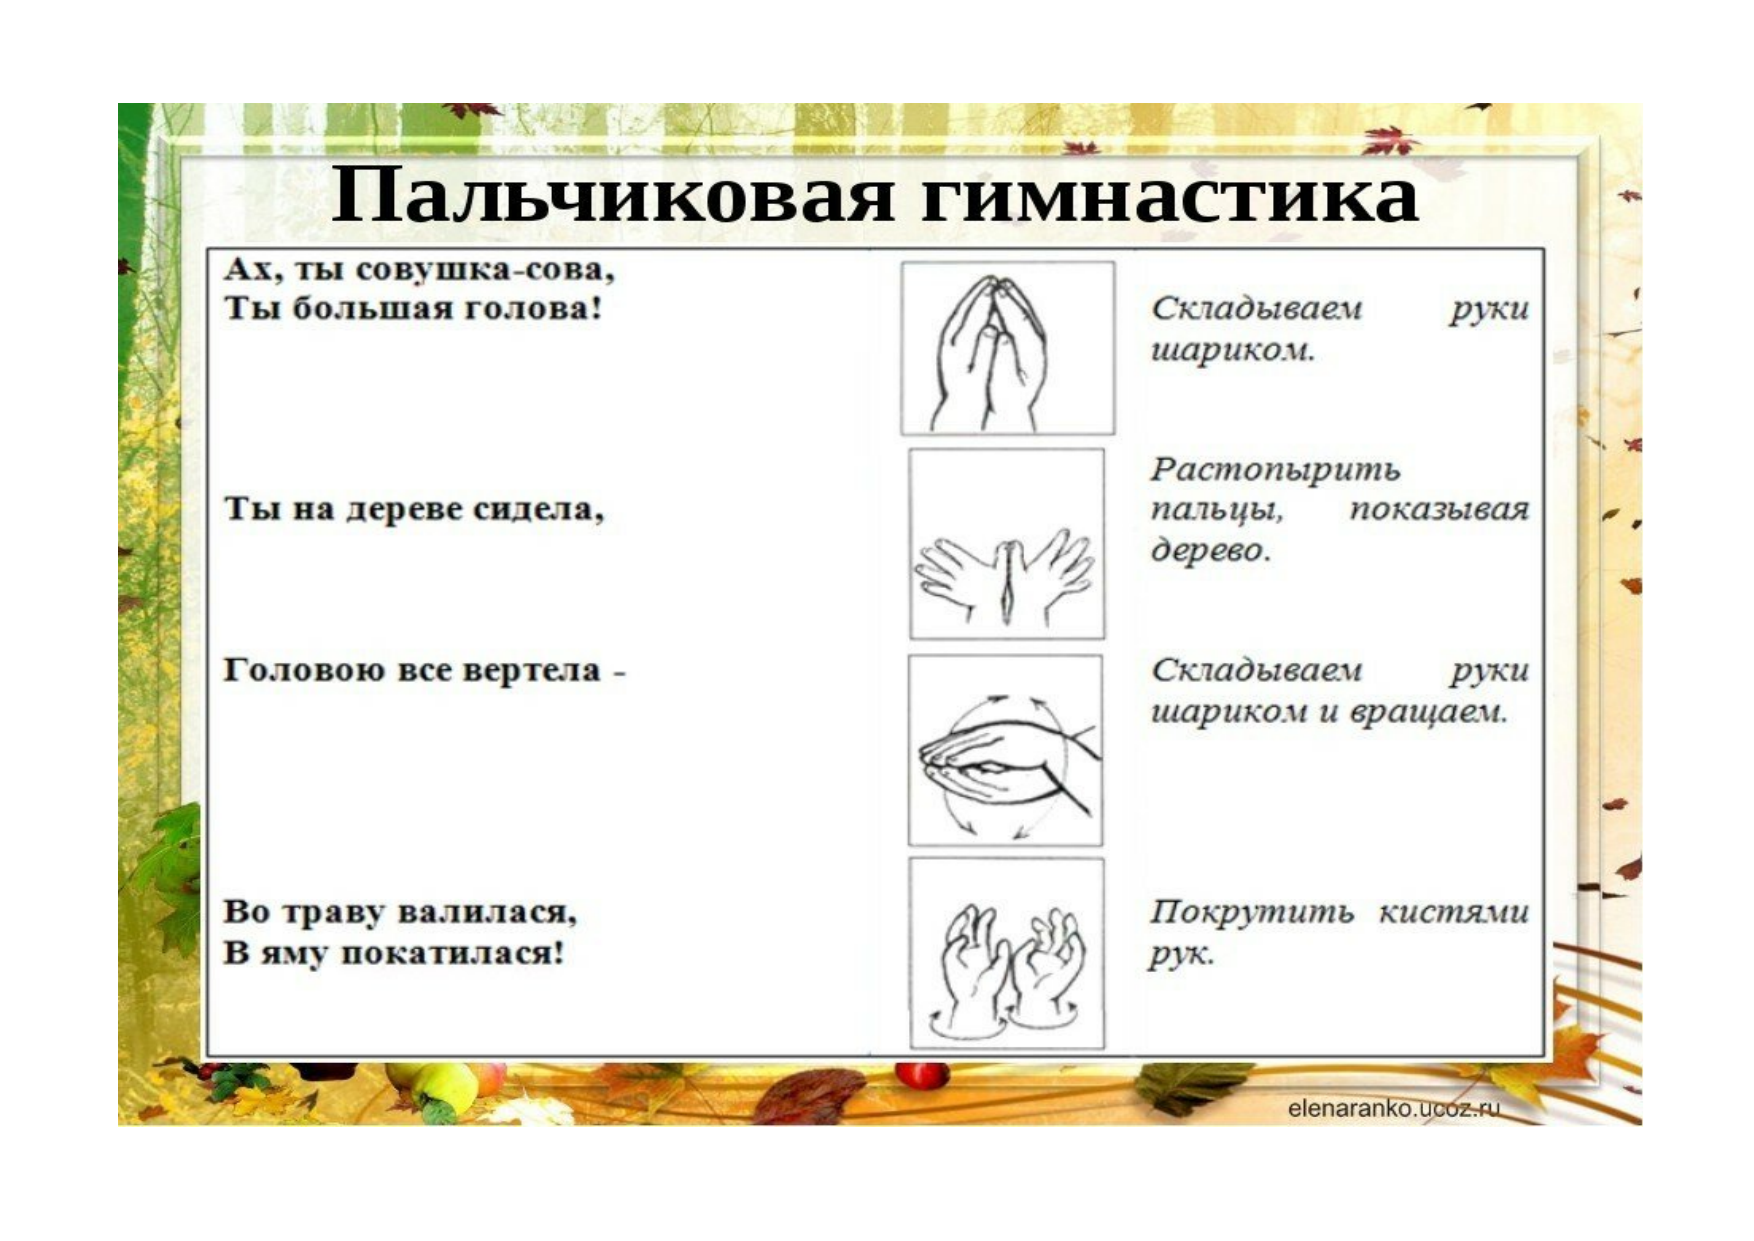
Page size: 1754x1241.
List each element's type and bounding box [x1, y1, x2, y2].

picture [118, 103, 1644, 1127]
